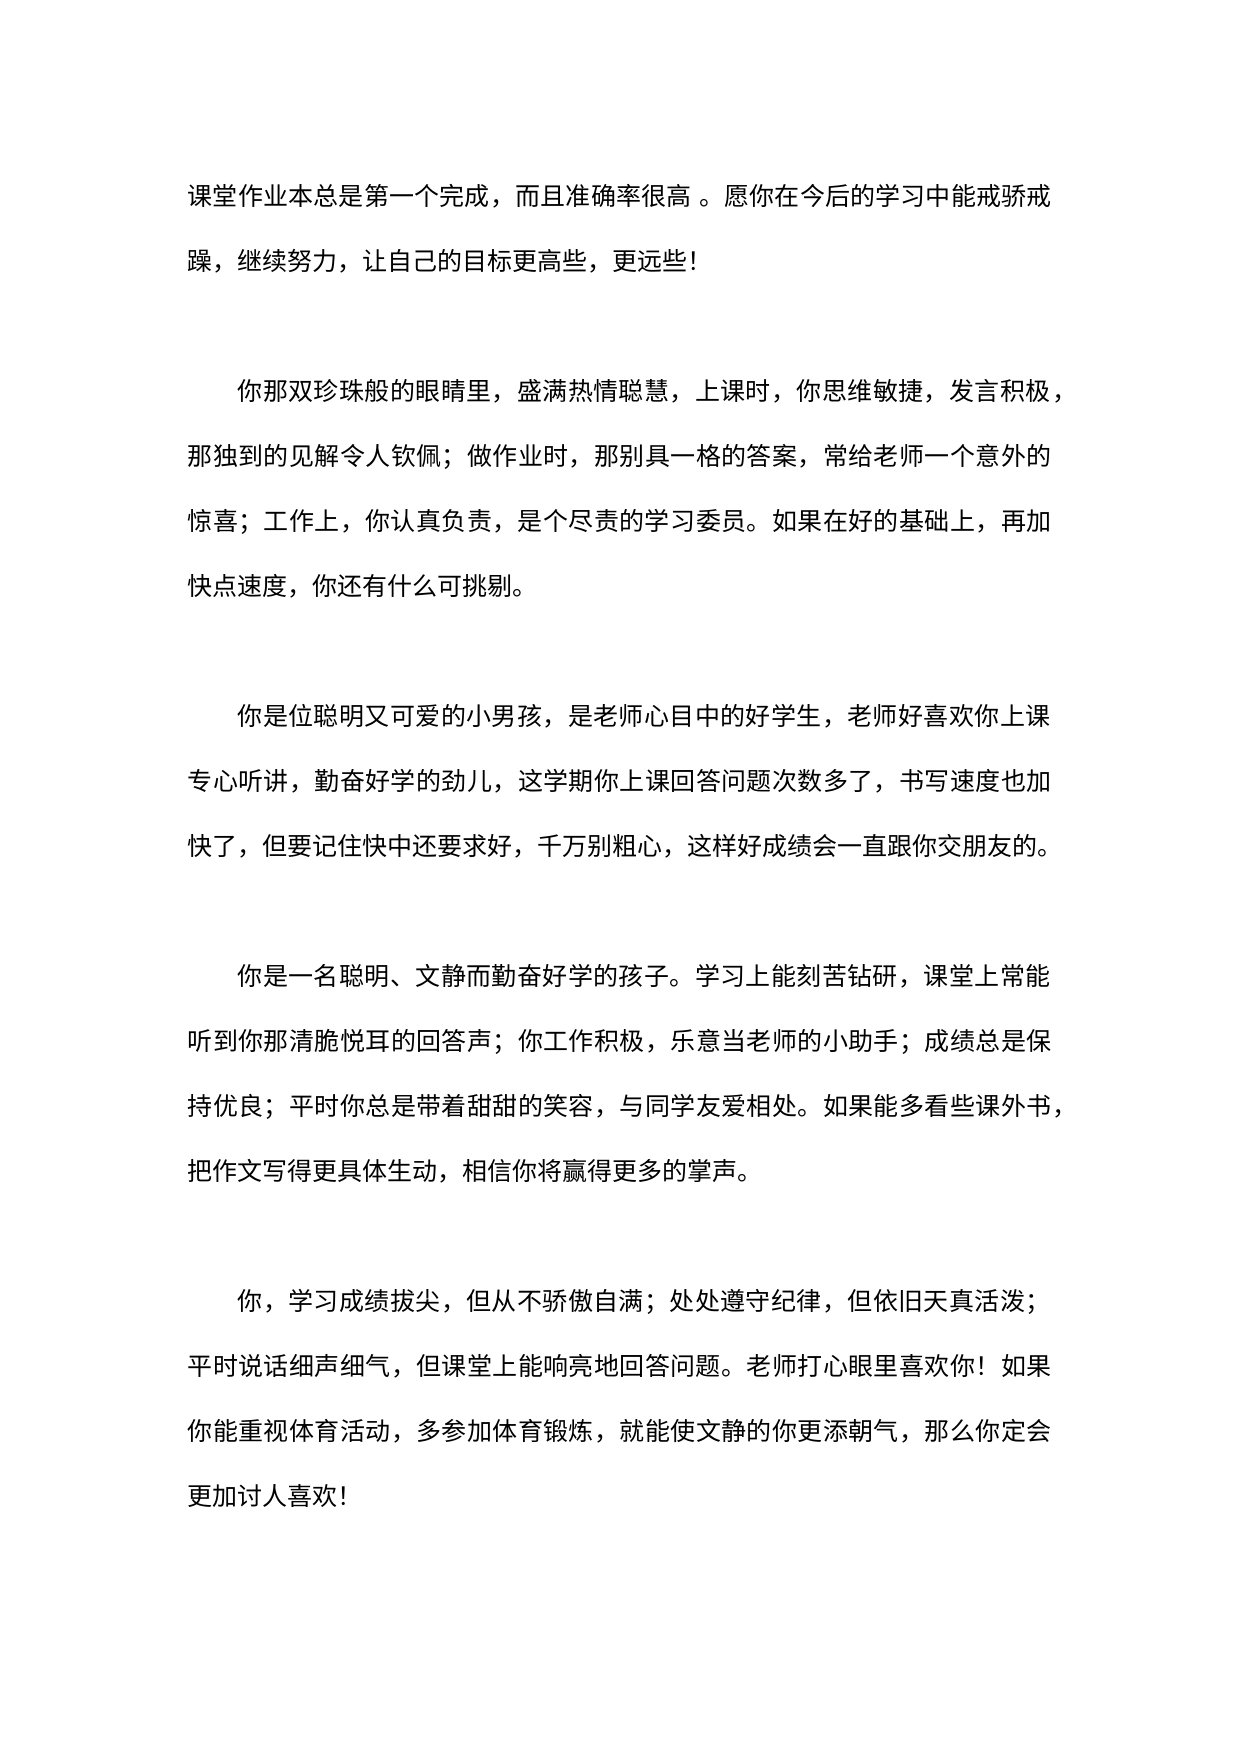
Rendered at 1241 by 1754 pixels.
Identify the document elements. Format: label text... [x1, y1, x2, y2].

text 你那双珍珠般的眼睛里，盛满热情聪慧，上课时，你思维敏捷，发言积极，那独到的见解令人钦佩；做作业时，那别具一格的答案，常给老师一个意外的惊喜；工作上，你认真负责，是个尽责的学习委员。如果在好的基础上，再加快点速度，你还有什么可挑剔。 [187, 357, 1053, 617]
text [187, 162, 1053, 292]
text 你是一名聪明、文静而勤奋好学的孩子。学习上能刻苦钻研，课堂上常能听到你那清脆悦耳的回答声；你工作积极，乐意当老师的小助手；成绩总是保持优良；平时你总是带着甜甜的笑容，与同学友爱相处。如果能多看些课外书，把作文写得更具体生动，相信你将赢得更多的掌声。 [187, 942, 1053, 1202]
text 你，学习成绩拔尖，但从不骄傲自满；处处遵守纪律，但依旧天真活泼；平时说话细声细气，但课堂上能响亮地回答问题。老师打心眼里喜欢你！如果你能重视体育活动，多参加体育锻炼，就能使文静的你更添朝气，那么你定会更加讨人喜欢！ [187, 1267, 1053, 1527]
text 你是位聪明又可爱的小男孩，是老师心目中的好学生，老师好喜欢你上课专心听讲，勤奋好学的劲儿，这学期你上课回答问题次数多了，书写速度也加快了，但要记住快中还要求好，千万别粗心，这样好成绩会一直跟你交朋友的。 [187, 682, 1053, 877]
